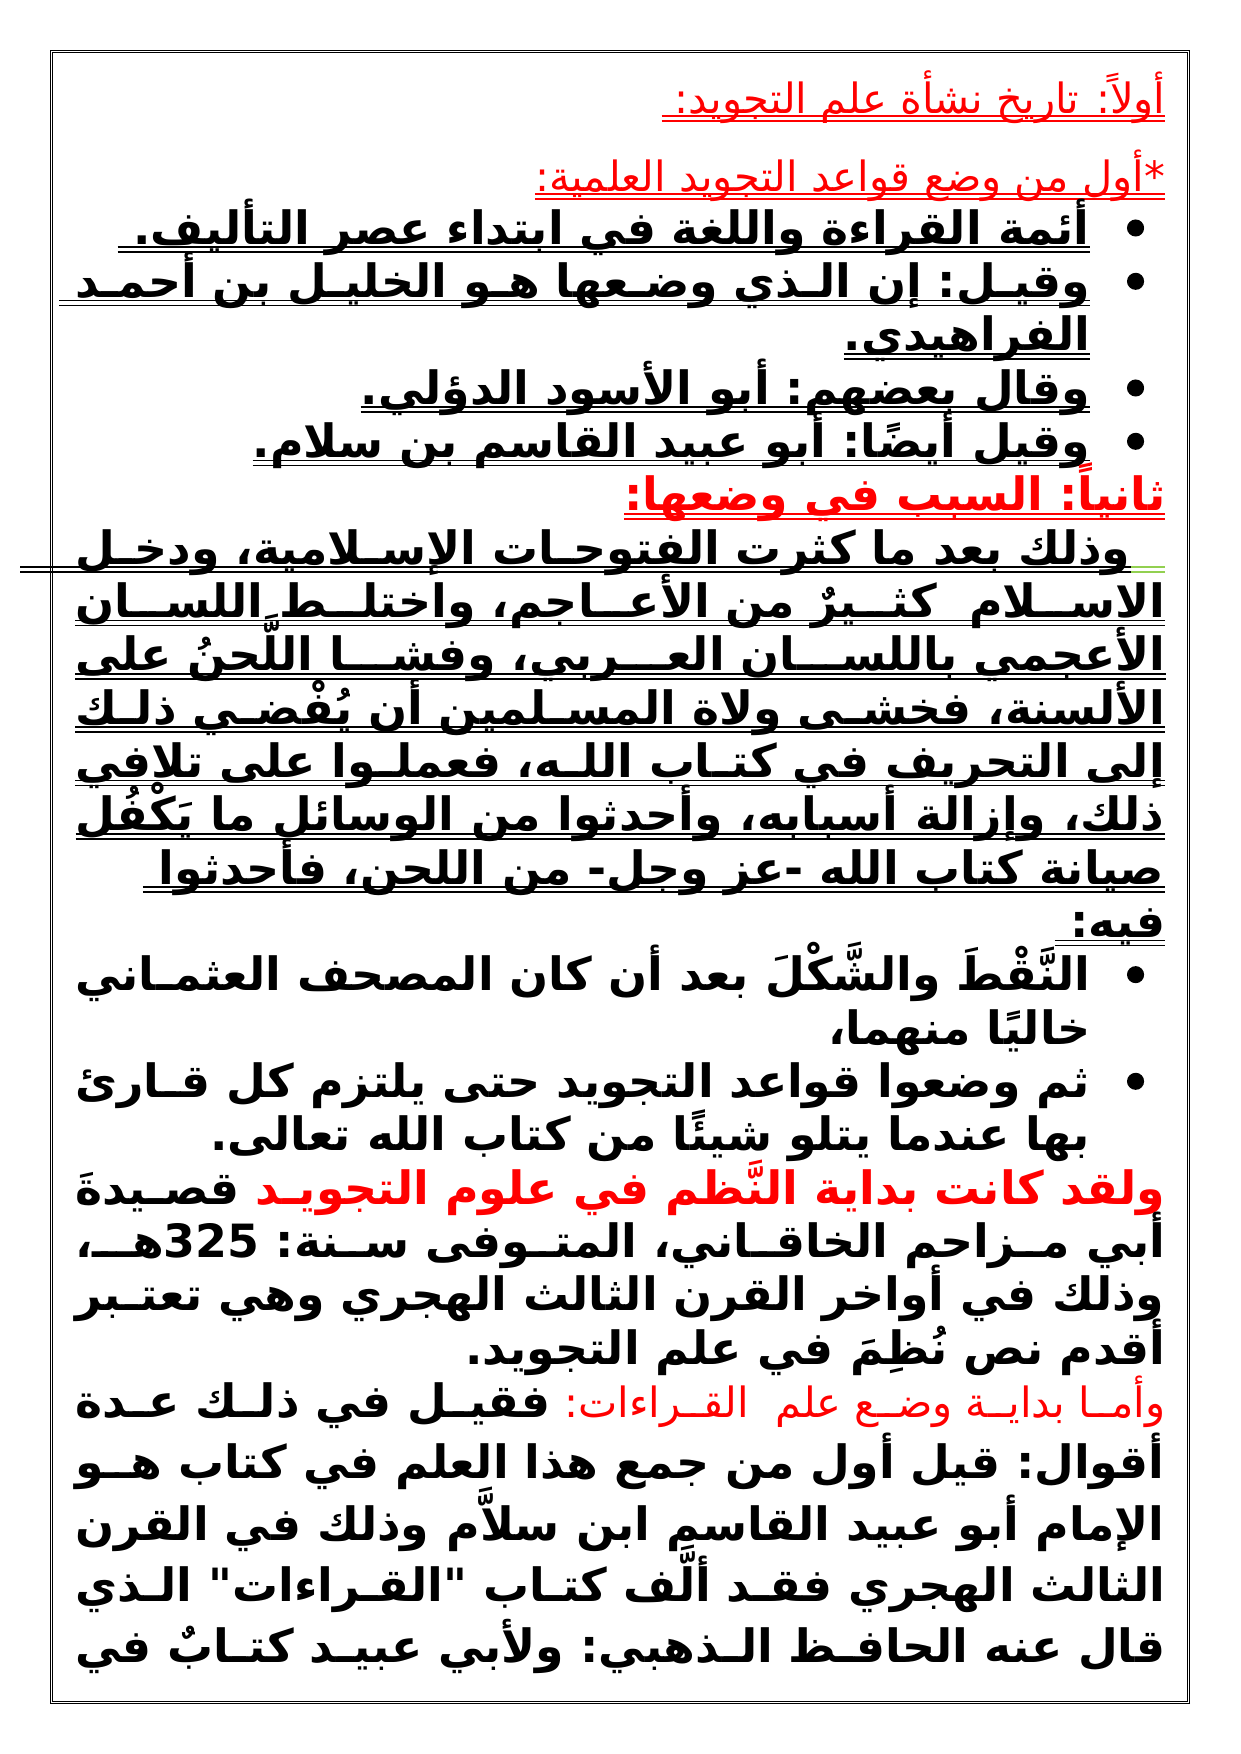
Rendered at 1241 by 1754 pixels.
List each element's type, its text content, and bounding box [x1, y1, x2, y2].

list وقيل أيضًا: أبو عبيد القاسم بن سلام. [75, 415, 1128, 468]
text وذلك بعد ما كثرت الفتوحات الإسلامية، ودخل الاسلام كثيرٌ من الأعاجم، واختلط اللسان الأعجمي باللسان العربي، وفشا اللَّحنُ على الألسنة، فخشى ولاة المسلمين أن يُفْضي ذلك إلى التحريف في كتاب الله، فعملوا على تلافي ذلك، وإزالة أسبابه، وأحدثوا من الوسائل ما يَكْفُل صيانة كتاب الله -عز وجل- من اللحن، فأحدثوا [75, 573, 1165, 620]
list النَّقْطَ والشَّكْلَ بعد أن كان المصحف العثماني خاليًا منهما، [75, 948, 1128, 1055]
text وذلك بعد ما كثرت الفتوحات الإسلامية، ودخل الاسلام كثيرٌ من الأعاجم، واختلط اللسان الأعجمي باللسان العربي، وفشا اللَّحنُ على الألسنة، فخشى ولاة المسلمين أن يُفْضي ذلك إلى التحريف في كتاب الله، فعملوا على تلافي ذلك، وإزالة أسبابه، وأحدثوا من الوسائل ما يَكْفُل صيانة كتاب الله -عز وجل- من اللحن، فأحدثوا [75, 522, 1165, 566]
text وذلك بعد ما كثرت الفتوحات الإسلامية، ودخل الاسلام كثيرٌ من الأعاجم، واختلط اللسان الأعجمي باللسان العربي، وفشا اللَّحنُ على الألسنة، فخشى ولاة المسلمين أن يُفْضي ذلك إلى التحريف في كتاب الله، فعملوا على تلافي ذلك، وإزالة أسبابه، وأحدثوا من الوسائل ما يَكْفُل صيانة كتاب الله -عز وجل- من اللحن، فأحدثوا [75, 839, 1165, 895]
text ثانياً: السبب في وضعها: [75, 468, 1165, 522]
text وذلك بعد ما كثرت الفتوحات الإسلامية، ودخل الاسلام كثيرٌ من الأعاجم، واختلط اللسان الأعجمي باللسان العربي، وفشا اللَّحنُ على الألسنة، فخشى ولاة المسلمين أن يُفْضي ذلك إلى التحريف في كتاب الله، فعملوا على تلافي ذلك، وإزالة أسبابه، وأحدثوا من الوسائل ما يَكْفُل صيانة كتاب الله -عز وجل- من اللحن، فأحدثوا [75, 786, 1165, 833]
text أولاً: تاريخ نشأة علم التجويد: [75, 75, 1165, 123]
list أئمة القراءة واللغة في ابتداء عصر التأليف. [75, 202, 1128, 255]
text وذلك بعد ما كثرت الفتوحات الإسلامية، ودخل الاسلام كثيرٌ من الأعاجم، واختلط اللسان الأعجمي باللسان العربي، وفشا اللَّحنُ على الألسنة، فخشى ولاة المسلمين أن يُفْضي ذلك إلى التحريف في كتاب الله، فعملوا على تلافي ذلك، وإزالة أسبابه، وأحدثوا من الوسائل ما يَكْفُل صيانة كتاب الله -عز وجل- من اللحن، فأحدثوا [75, 733, 1165, 780]
list وقيل: إن الذي وضعها هو الخليل بن أحمد الفراهيدي. [75, 255, 1128, 362]
list وقال بعضهم: أبو الأسود الدؤلي. [75, 362, 1128, 415]
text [75, 1375, 1165, 1673]
text وذلك بعد ما كثرت الفتوحات الإسلامية، ودخل الاسلام كثيرٌ من الأعاجم، واختلط اللسان الأعجمي باللسان العربي، وفشا اللَّحنُ على الألسنة، فخشى ولاة المسلمين أن يُفْضي ذلك إلى التحريف في كتاب الله، فعملوا على تلافي ذلك، وإزالة أسبابه، وأحدثوا من الوسائل ما يَكْفُل صيانة كتاب الله -عز وجل- من اللحن، فأحدثوا [75, 680, 1165, 726]
text وذلك بعد ما كثرت الفتوحات الإسلامية، ودخل الاسلام كثيرٌ من الأعاجم، واختلط اللسان الأعجمي باللسان العربي، وفشا اللَّحنُ على الألسنة، فخشى ولاة المسلمين أن يُفْضي ذلك إلى التحريف في كتاب الله، فعملوا على تلافي ذلك، وإزالة أسبابه، وأحدثوا من الوسائل ما يَكْفُل صيانة كتاب الله -عز وجل- من اللحن، فأحدثوا [75, 626, 1165, 673]
text فيه: [75, 895, 1165, 948]
text *أول من وضع قواعد التجويد العلمية: [75, 153, 1165, 202]
text ولقد كانت بداية النَّظم في علوم التجويد قصيدةَ أبي مزاحم الخاقاني، المتوفى سنة: 325هـ، وذلك في أواخر القرن الثالث الهجري وهي تعتبر أقدم نص نُظِمَ في علم التجويد. [75, 1162, 1165, 1375]
list ثم وضعوا قواعد التجويد حتى يلتزم كل قارئ بها عندما يتلو شيئًا من كتاب الله تعالى. [75, 1055, 1128, 1162]
